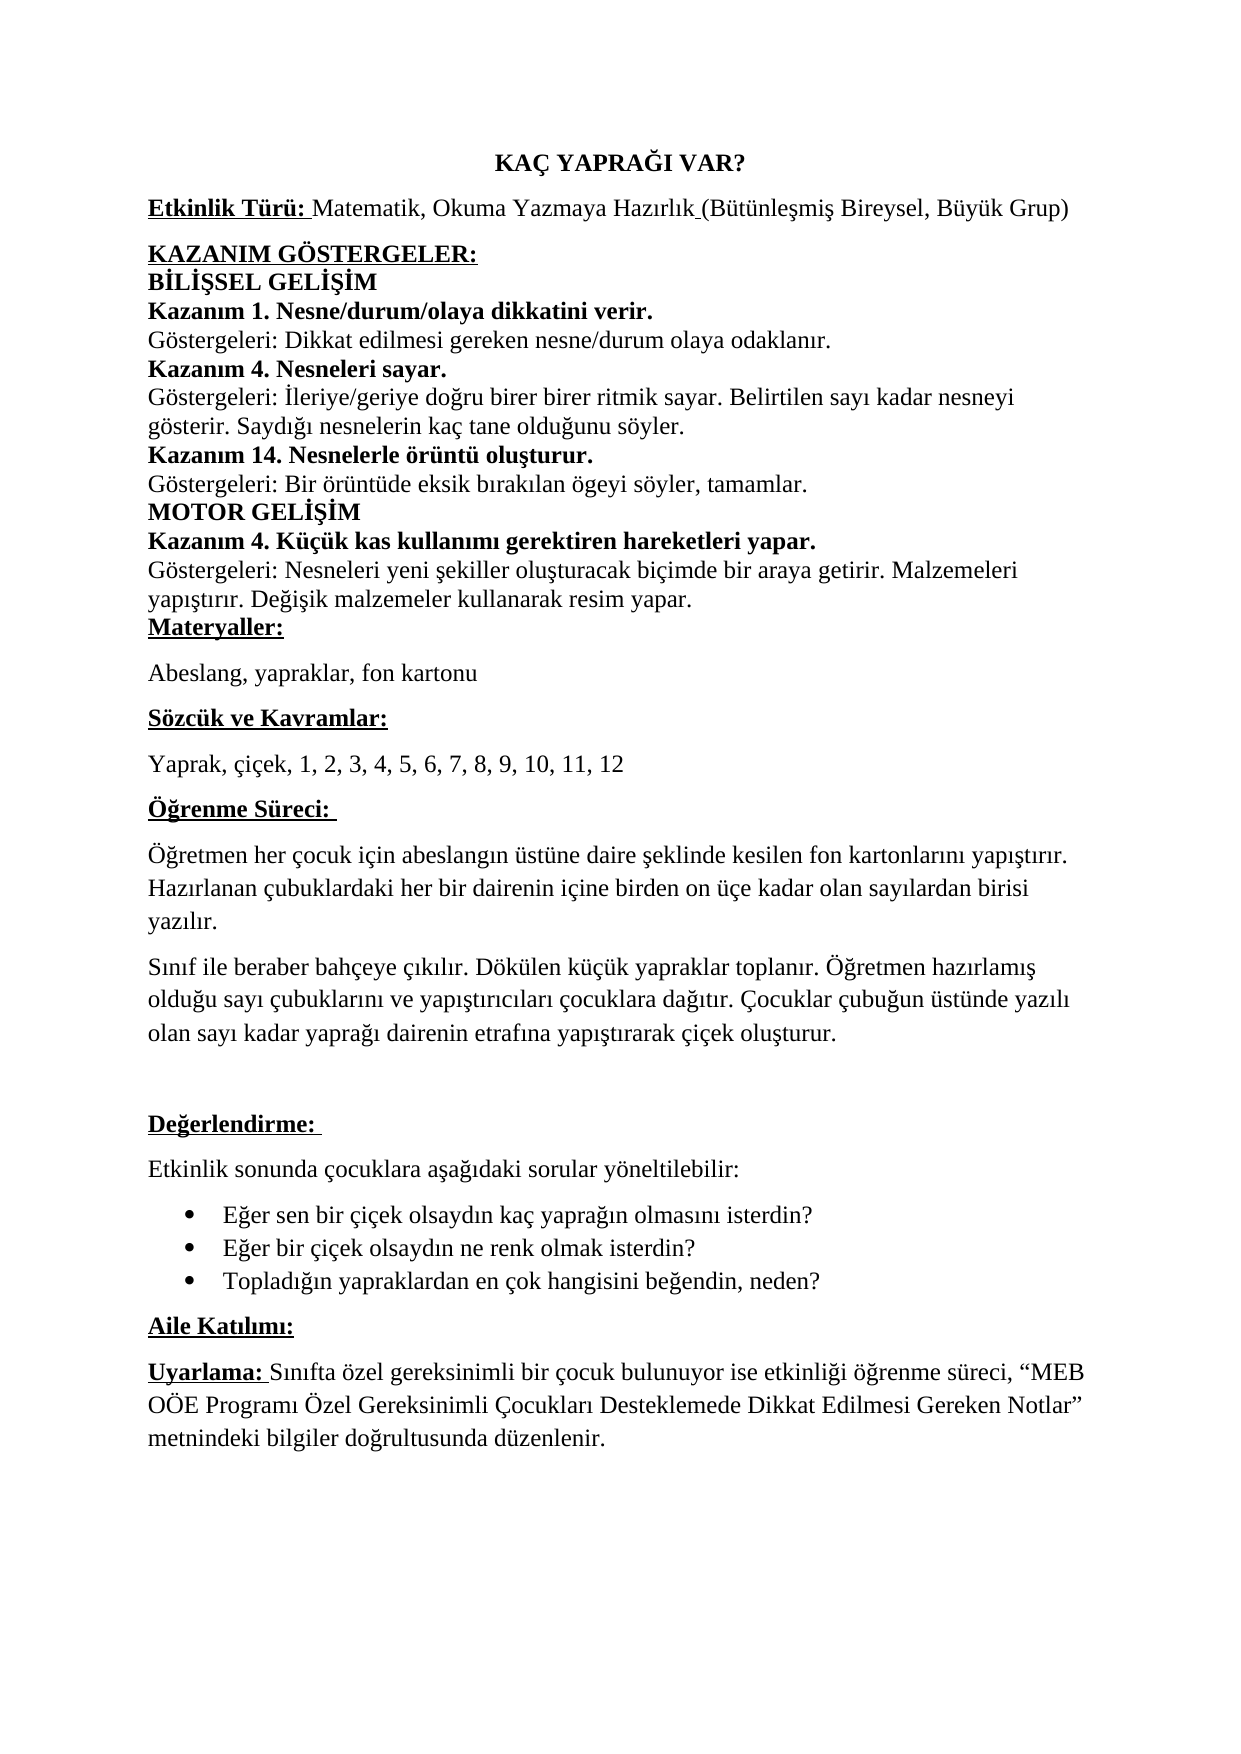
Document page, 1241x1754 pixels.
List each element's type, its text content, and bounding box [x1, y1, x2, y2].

text KAÇ YAPRAĞI VAR? [148, 148, 1093, 176]
list Topladığın yapraklardan en çok hangisini beğendin, neden? [185, 1266, 1093, 1294]
text Öğretmen her çocuk için abeslangın üstüne daire şeklinde kesilen fon kartonlarını yapıştırır. Hazırlanan çubuklardaki her bir dairenin içine birden on üçe kadar olan sayılardan birisi yazılır. [148, 840, 1093, 935]
text Değerlendirme: [148, 1109, 1093, 1137]
text Sınıf ile beraber bahçeye çıkılır. Dökülen küçük yapraklar toplanır. Öğretmen hazırlamış olduğu sayı çubuklarını ve yapıştırıcıları çocuklara dağıtır. Çocuklar çubuğun üstünde yazılı olan sayı kadar yaprağı dairenin etrafına yapıştırarak çiçek oluşturur. [148, 952, 1093, 1046]
text Yaprak, çiçek, 1, 2, 3, 4, 5, 6, 7, 8, 9, 10, 11, 12 [148, 749, 1093, 778]
text Etkinlik sonunda çocuklara aşağıdaki sorular yöneltilebilir: [148, 1154, 1093, 1183]
text Göstergeleri: Nesneleri yeni şekiller oluşturacak biçimde bir araya getirir. Malzemeleri yapıştırır. Değişik malzemeler kullanarak resim yapar. [148, 555, 1093, 612]
text Öğrenme Süreci: [148, 794, 1093, 823]
text Göstergeleri: Dikkat edilmesi gereken nesne/durum olaya odaklanır. [148, 325, 1093, 354]
list Eğer sen bir çiçek olsaydın kaç yaprağın olmasını isterdin? [185, 1200, 1093, 1228]
text Kazanım 4. Nesneleri sayar. [148, 354, 1093, 382]
text BİLİŞSEL GELİŞİM [148, 267, 1093, 296]
text Kazanım 4. Küçük kas kullanımı gerektiren hareketleri yapar. [148, 526, 1093, 555]
text Materyaller: [148, 612, 1093, 641]
text Göstergeleri: Bir örüntüde eksik bırakılan ögeyi söyler, tamamlar. [148, 469, 1093, 497]
text Göstergeleri: İleriye/geriye doğru birer birer ritmik sayar. Belirtilen sayı kadar nesneyi gösterir. Saydığı nesnelerin kaç tane olduğunu söyler. [148, 382, 1093, 440]
text KAZANIM GÖSTERGELER: [148, 239, 1093, 267]
text Aile Katılımı: [148, 1311, 1093, 1340]
text Kazanım 1. Nesne/durum/olaya dikkatini verir. [148, 296, 1093, 325]
text Sözcük ve Kavramlar: [148, 703, 1093, 732]
text MOTOR GELİŞİM [148, 497, 1093, 526]
text Uyarlama: Sınıfta özel gereksinimli bir çocuk bulunuyor ise etkinliği öğrenme süreci, “MEB OÖE Programı Özel Gereksinimli Çocukları Desteklemede Dikkat Edilmesi Gereken Notlar” metnindeki bilgiler doğrultusunda düzenlenir. [148, 1357, 1093, 1452]
text Kazanım 14. Nesnelerle örüntü oluşturur. [148, 440, 1093, 469]
list Eğer bir çiçek olsaydın ne renk olmak isterdin? [185, 1233, 1093, 1261]
text Etkinlik Türü: Matematik, Okuma Yazmaya Hazırlık (Bütünleşmiş Bireysel, Büyük Grup) [148, 193, 1093, 222]
text Abeslang, yapraklar, fon kartonu [148, 658, 1093, 687]
